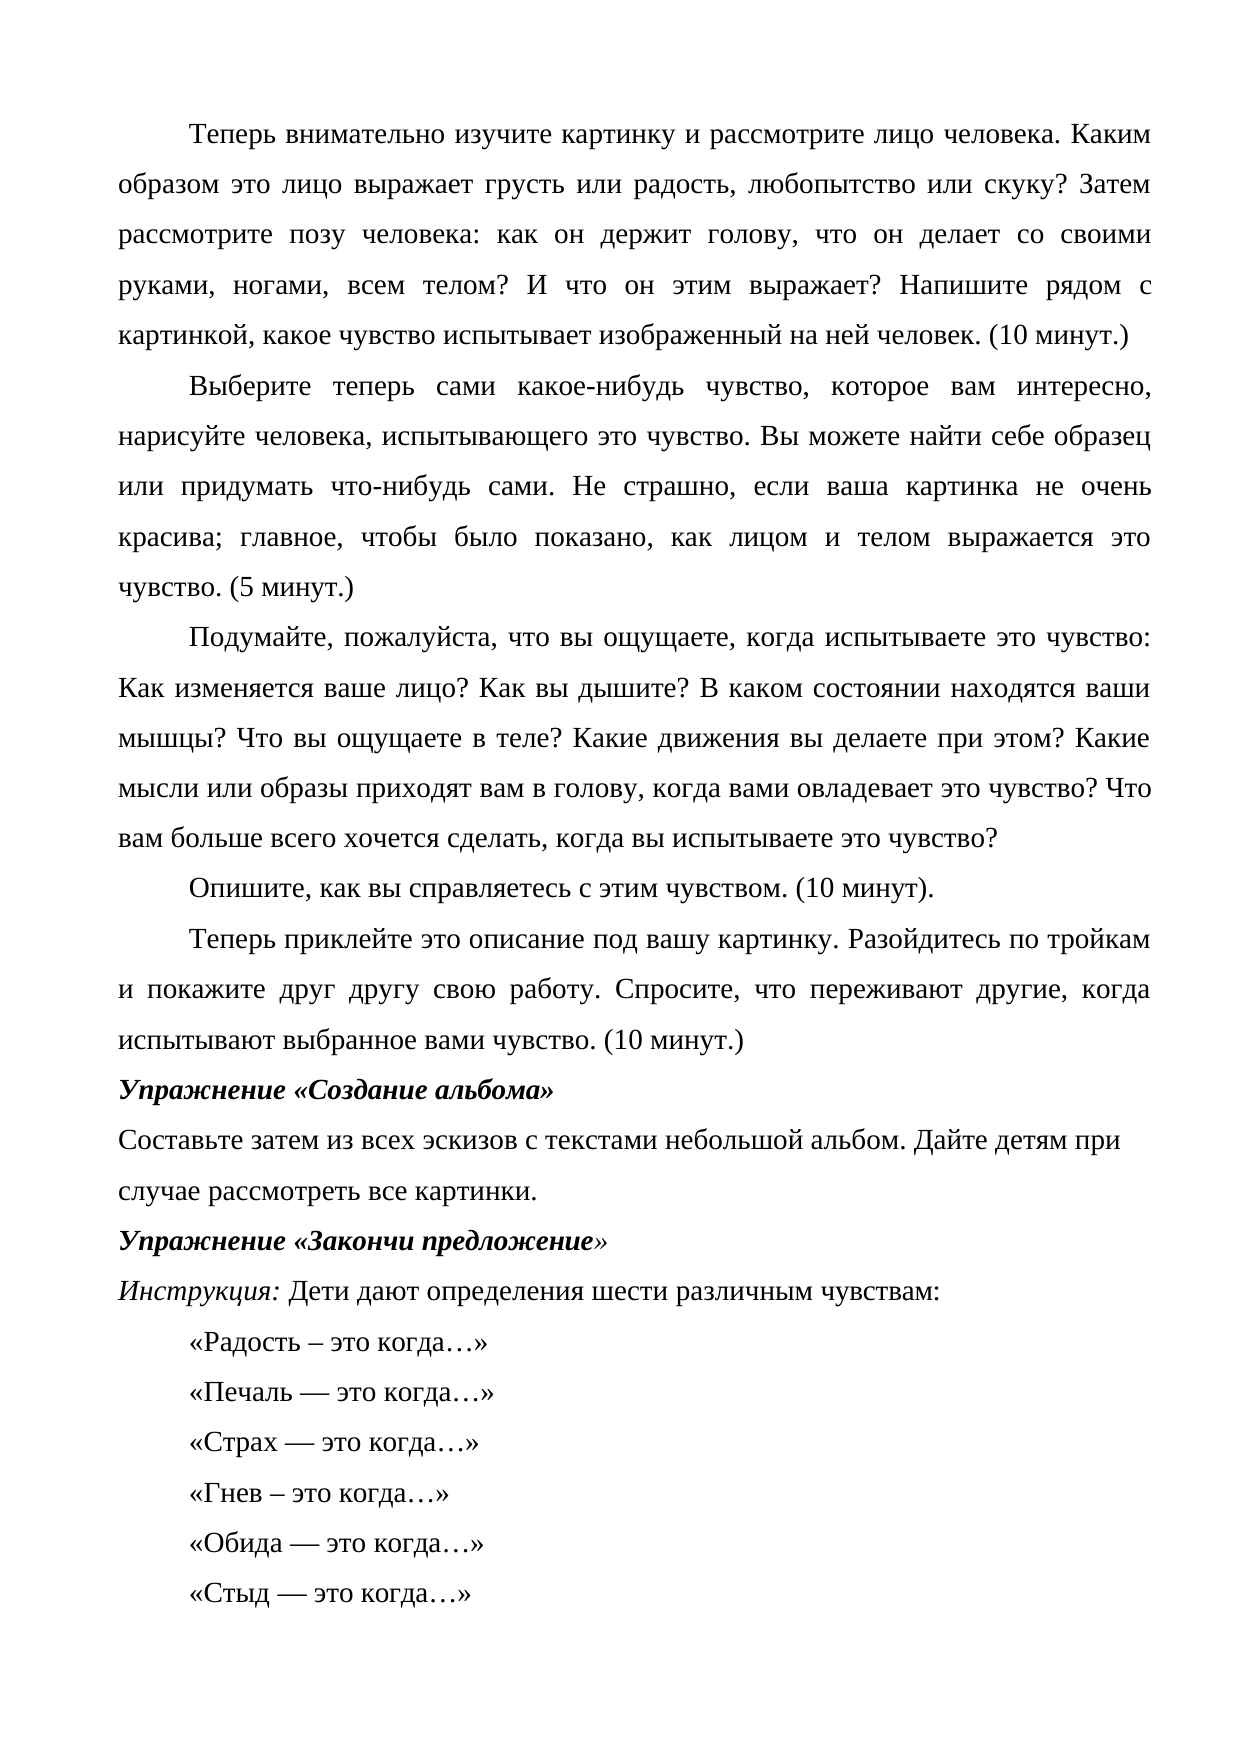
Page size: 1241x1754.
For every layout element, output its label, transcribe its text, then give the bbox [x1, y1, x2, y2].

text Подумайте, пожалуйста, что вы ощущаете, когда испытываете это чувство: Как изменяется ваше лицо? Как вы дышите? В каком состоянии находятся ваши мышцы? Что вы ощущаете в теле? Какие движения вы делаете при этом? Какие мысли или образы приходят вам в голову, когда вами овладевает это чувство? Что вам больше всего хочется сделать, когда вы испытываете это чувство? [118, 619, 1152, 854]
text Составьте затем из всех эскизов с текстами небольшой альбом. Дайте детям при случае рассмотреть все картинки. [118, 1122, 1154, 1206]
subtitle Упражнение «Закончи предложение» [118, 1223, 1211, 1257]
text Опишите, как вы справляетесь с этим чувством. (10 минут). [189, 871, 1211, 904]
text «Радость – это когда…» [189, 1324, 1211, 1357]
text «Страх — это когда…» [189, 1424, 1211, 1458]
subtitle Упражнение «Создание альбома» [118, 1072, 1211, 1106]
text Инструкция: Дети дают определения шести различным чувствам: [118, 1273, 1152, 1307]
text «Гнев – это когда…» [189, 1475, 1211, 1508]
text «Стыд — это когда…» [189, 1575, 1211, 1609]
text «Печаль — это когда…» [189, 1374, 1211, 1407]
text «Обида — это когда…» [189, 1525, 1211, 1558]
text Теперь приклейте это описание под вашу картинку. Разойдитесь по тройкам и покажите друг другу свою работу. Спросите, что переживают другие, когда испытывают выбранное вами чувство. (10 минут.) [118, 921, 1152, 1055]
text Теперь внимательно изучите картинку и рассмотрите лицо человека. Каким образом это лицо выражает грусть или радость, любопытство или скуку? Затем рассмотрите позу человека: как он держит голову, что он делает со своими руками, ногами, всем телом? И что он этим выражает? Напишите рядом с картинкой, какое чувство испытывает изображенный на ней человек. (10 минут.) [118, 116, 1152, 351]
text Выберите теперь сами какое-нибудь чувство, которое вам интересно, нарисуйте человека, испытывающего это чувство. Вы можете найти себе образец или придумать что-нибудь сами. Не страшно, если ваша картинка не очень красива; главное, чтобы было показано, как лицом и телом выражается это чувство. (5 минут.) [118, 368, 1152, 603]
